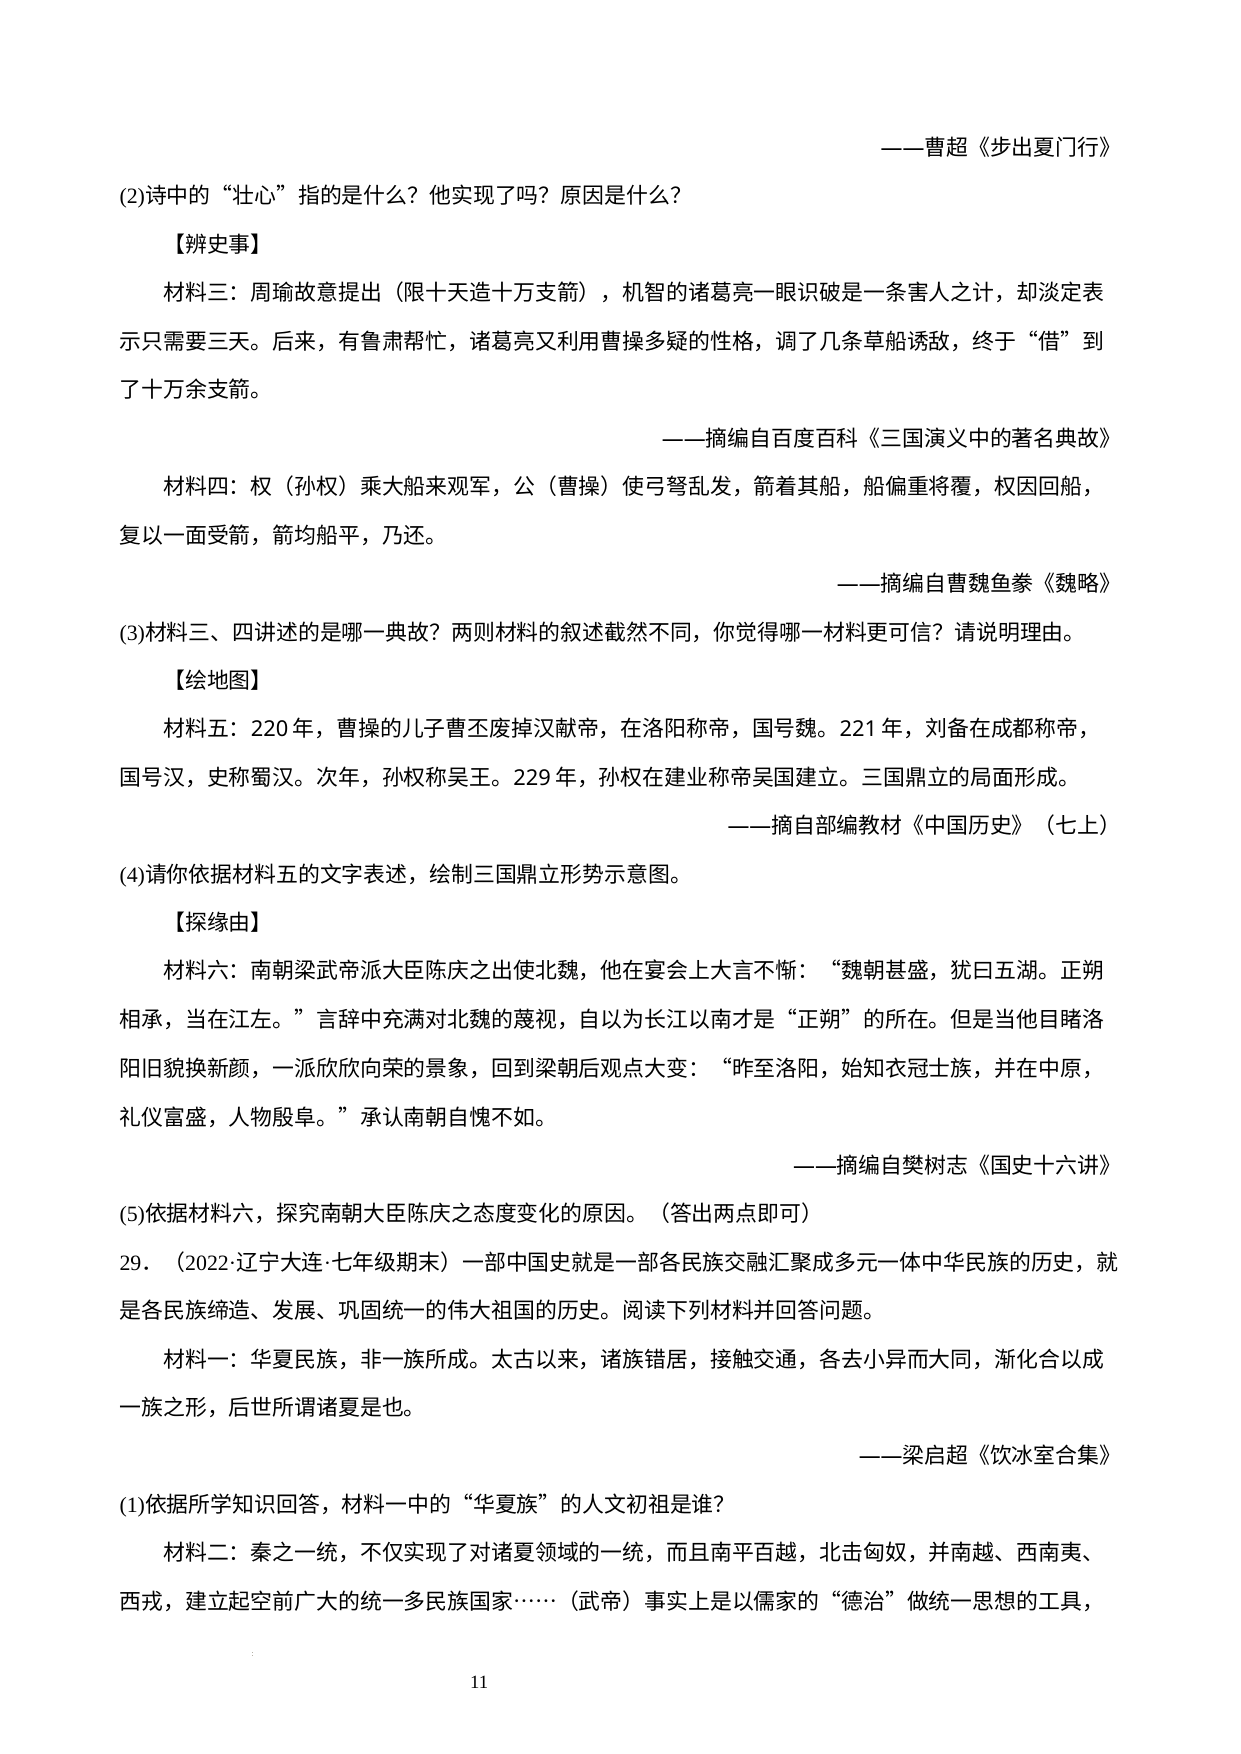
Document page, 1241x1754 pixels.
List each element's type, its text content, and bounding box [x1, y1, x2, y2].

text (3)材料三、四讲述的是哪一典故？两则材料的叙述截然不同，你觉得哪一材料更可信？请说明理由。 [119, 614, 1121, 647]
text 材料四：权（孙权）乘大船来观军，公（曹操）使弓弩乱发，箭着其船，船偏重将覆，权因回船，复以一面受箭，箭均船平，乃还。 [119, 469, 1121, 550]
text (5)依据材料六，探究南朝大臣陈庆之态度变化的原因。（答出两点即可） [119, 1196, 1121, 1228]
text 材料五：220年，曹操的儿子曹丕废掉汉献帝，在洛阳称帝，国号魏。221年，刘备在成都称帝，国号汉，史称蜀汉。次年，孙权称吴王。229年，孙权在建业称帝吴国建立。三国鼎立的局面形成。 [119, 711, 1121, 792]
text ——摘自部编教材《中国历史》（七上） [119, 808, 1121, 840]
text ——摘编自樊树志《国史十六讲》 [119, 1147, 1121, 1180]
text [119, 1535, 1121, 1616]
text 【探缘由】 [119, 904, 1121, 937]
text (1)依据所学知识回答，材料一中的“华夏族”的人文初祖是谁？ [119, 1487, 1121, 1519]
text 材料三：周瑜故意提出（限十天造十万支箭），机智的诸葛亮一眼识破是一条害人之计，却淡定表示只需要三天。后来，有鲁肃帮忙，诸葛亮又利用曹操多疑的性格，调了几条草船诱敌，终于“借”到了十万余支箭。 [119, 274, 1121, 404]
text 29．（2022·辽宁大连·七年级期末）一部中国史就是一部各民族交融汇聚成多元一体中华民族的历史，就是各民族缔造、发展、巩固统一的伟大祖国的历史。阅读下列材料并回答问题。 [119, 1244, 1121, 1325]
text 【辨史事】 [119, 226, 1121, 259]
text (2)诗中的“壮心”指的是什么？他实现了吗？原因是什么？ [119, 178, 1121, 210]
text (4)请你依据材料五的文字表述，绘制三国鼎立形势示意图。 [119, 856, 1121, 889]
text 【绘地图】 [119, 662, 1121, 695]
text 材料六：南朝梁武帝派大臣陈庆之出使北魏，他在宴会上大言不惭：“魏朝甚盛，犹曰五湖。正朔相承，当在江左。”言辞中充满对北魏的蔑视，自以为长江以南才是“正朔”的所在。但是当他目睹洛阳旧貌换新颜，一派欣欣向荣的景象，回到梁朝后观点大变：“昨至洛阳，始知衣冠士族，并在中原，礼仪富盛，人物殷阜。”承认南朝自愧不如。 [119, 953, 1121, 1132]
text 材料一：华夏民族，非一族所成。太古以来，诸族错居，接触交通，各去小异而大同，渐化合以成一族之形，后世所谓诸夏是也。 [119, 1341, 1121, 1422]
text ——摘编自曹魏鱼豢《魏略》 [119, 566, 1121, 598]
text ——梁启超《饮冰室合集》 [119, 1438, 1121, 1471]
text ——曹超《步出夏门行》 [119, 129, 1121, 162]
text ——摘编自百度百科《三国演义中的著名典故》 [119, 420, 1121, 453]
